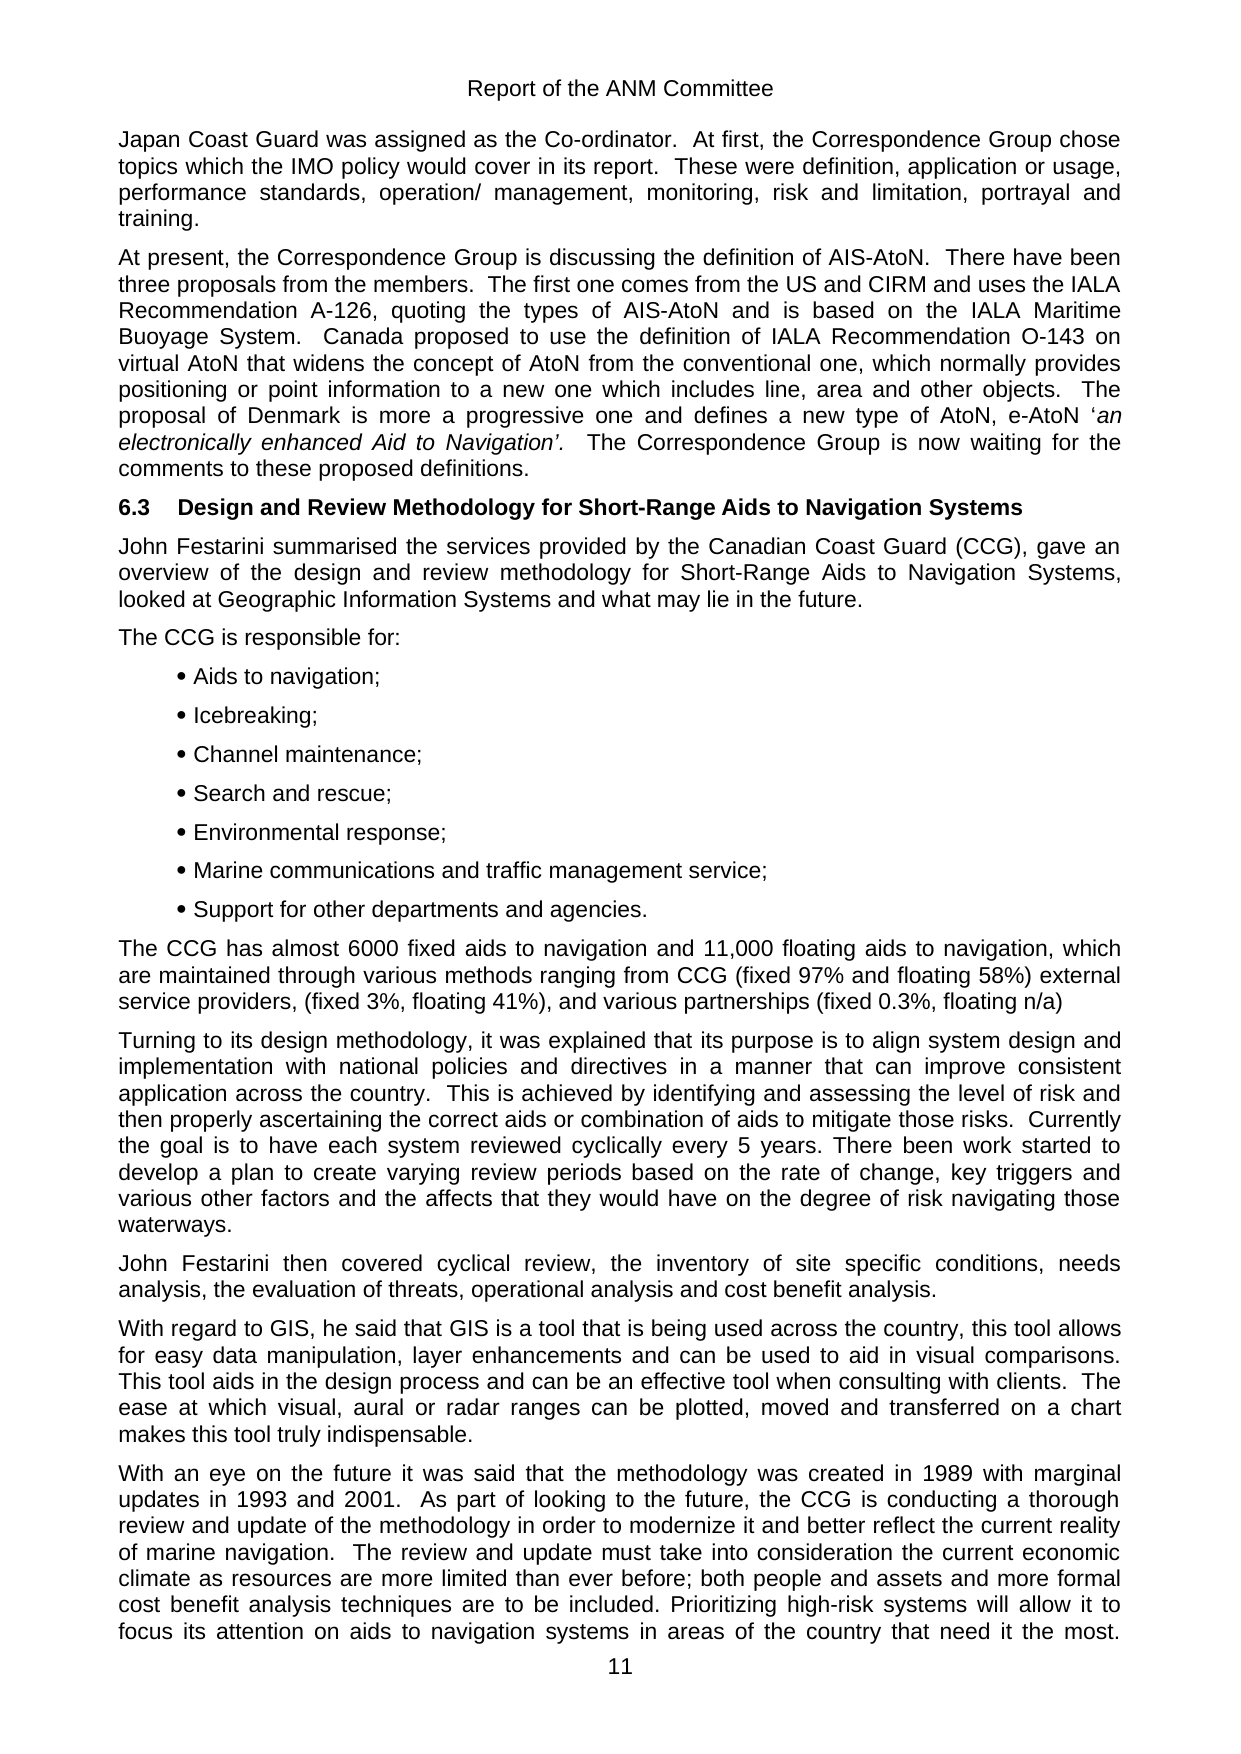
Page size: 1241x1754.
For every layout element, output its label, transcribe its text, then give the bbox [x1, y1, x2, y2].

subtitle Design and Review Methodology for Short-Range Aids to Navigation Systems [118, 494, 1122, 520]
text Search and rescue; [177, 780, 1122, 806]
text John Festarini then covered cyclical review, the inventory of site specific conditions, needs analysis, the evaluation of threats, operational analysis and cost benefit analysis. [118, 1250, 1122, 1303]
text At present, the Correspondence Group is discussing the definition of AIS-AtoN. There have been three proposals from the members. The first one comes from the US and CIRM and uses the IALA Recommendation A-126, quoting the types of AIS-AtoN and is based on the IALA Maritime Buoyage System. Canada proposed to use the definition of IALA Recommendation O-143 on virtual AtoN that widens the concept of AtoN from the conventional one, which normally provides positioning or point information to a new one which includes line, area and other objects. The proposal of Denmark is more a progressive one and defines a new type of AtoN, e-AtoN ‘an electronically enhanced Aid to Navigation’. The Correspondence Group is now waiting for the comments to these proposed definitions. [118, 244, 1122, 481]
text Turning to its design methodology, it was explained that its purpose is to align system design and implementation with national policies and directives in a manner that can improve consistent application across the country. This is achieved by identifying and assessing the level of risk and then properly ascertaining the correct aids or combination of aids to mitigate those risks. Currently the goal is to have each system reviewed cyclically every 5 years. There been work started to develop a plan to create varying review periods based on the rate of change, key triggers and various other factors and the affects that they would have on the degree of risk navigating those waterways. [118, 1027, 1122, 1238]
text Channel maintenance; [177, 741, 1122, 767]
text With regard to GIS, he said that GIS is a tool that is being used across the country, this tool allows for easy data manipulation, layer enhancements and can be used to aid in visual comparisons. This tool aids in the design process and can be an effective tool when consulting with clients. The ease at which visual, aural or radar ranges can be plotted, moved and transferred on a chart makes this tool truly indispensable. [118, 1315, 1122, 1447]
text Icebreaking; [177, 702, 1122, 728]
text Aids to navigation; [177, 663, 1122, 689]
text John Festarini summarised the services provided by the Canadian Coast Guard (CCG), gave an overview of the design and review methodology for Short-Range Aids to Navigation Systems, looked at Geographic Information Systems and what may lie in the future. [118, 533, 1122, 612]
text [118, 126, 1122, 232]
text Environmental response; [177, 819, 1122, 845]
text Support for other departments and agencies. [177, 896, 1122, 923]
text The CCG has almost 6000 fixed aids to navigation and 11,000 floating aids to navigation, which are maintained through various methods ranging from CCG (fixed 97% and floating 58%) external service providers, (fixed 3%, floating 41%), and various partnerships (fixed 0.3%, floating n/a) [118, 935, 1122, 1014]
text The CCG is responsible for: [118, 624, 1122, 651]
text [118, 1459, 1122, 1644]
text Marine communications and traffic management service; [177, 857, 1122, 884]
